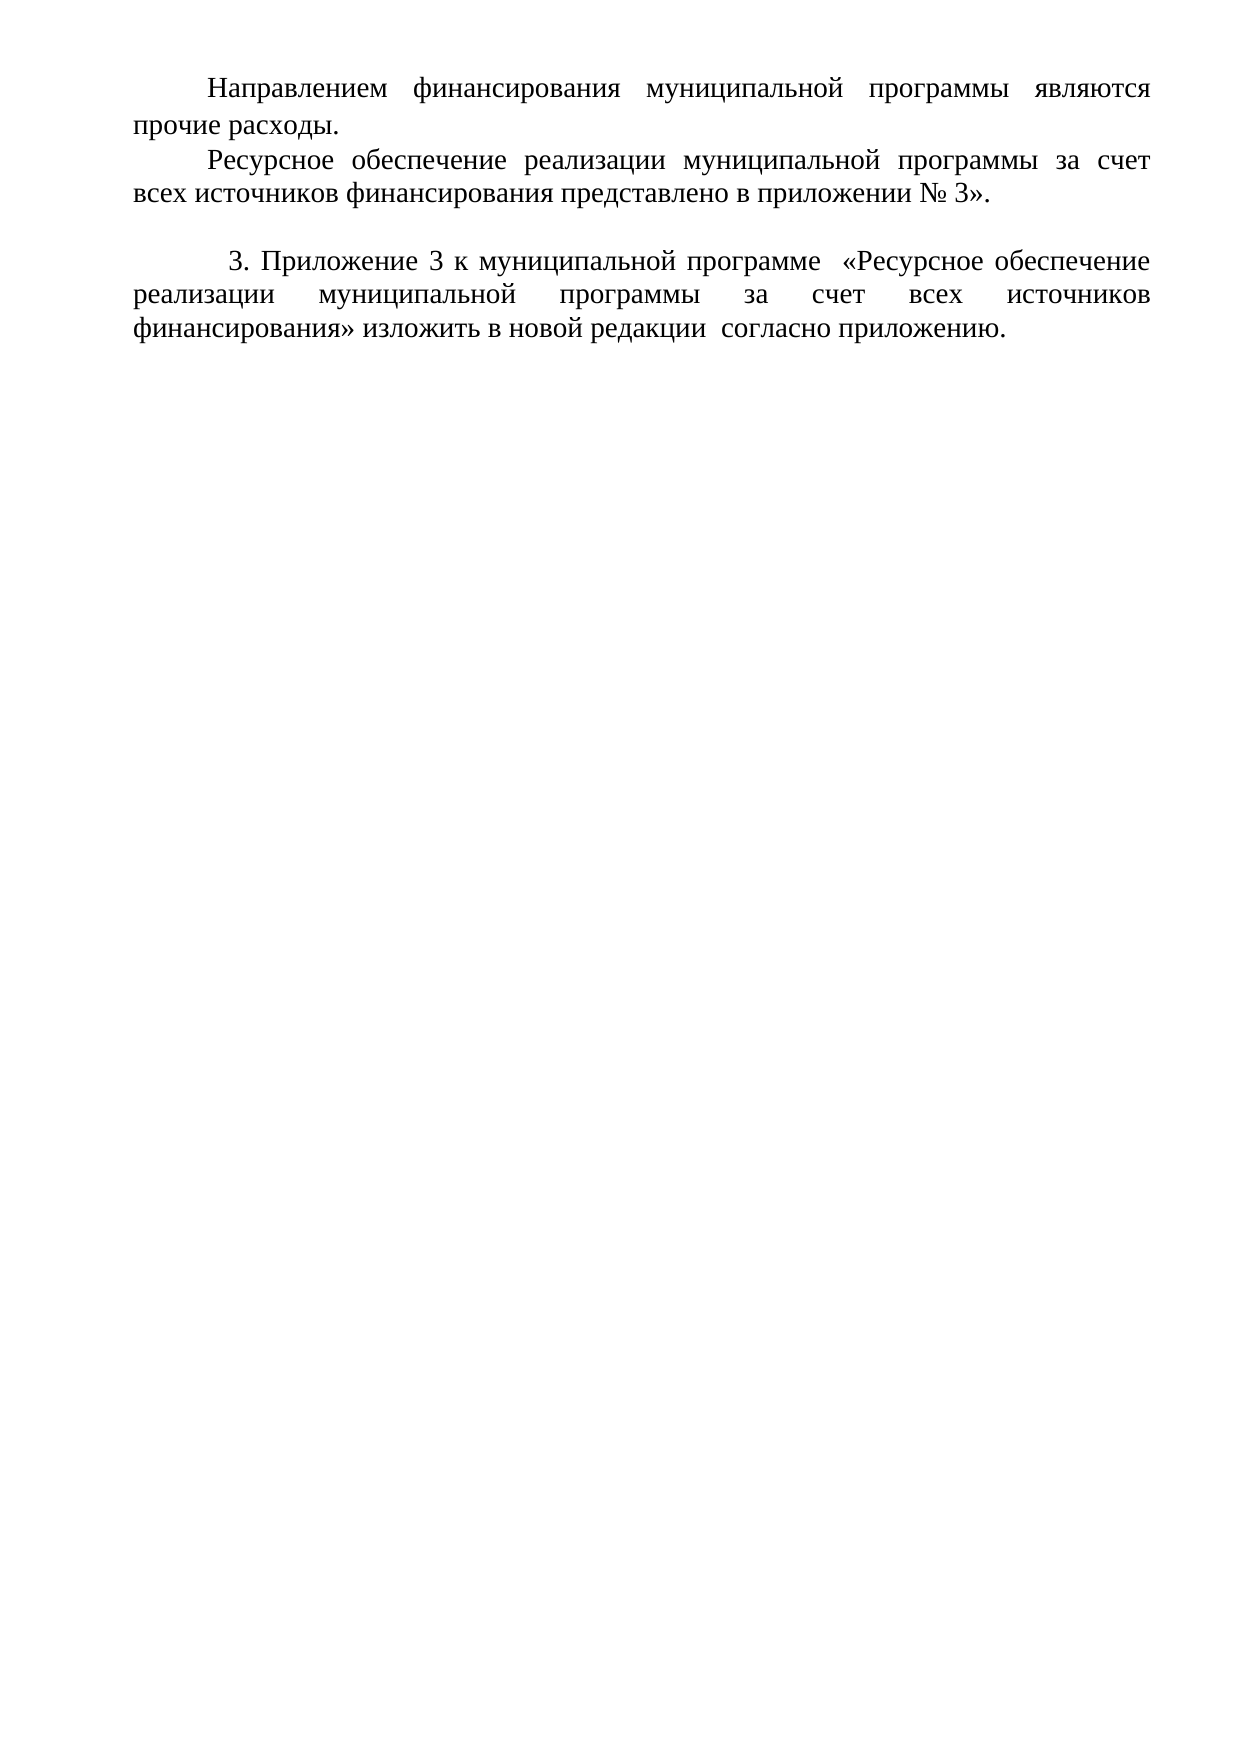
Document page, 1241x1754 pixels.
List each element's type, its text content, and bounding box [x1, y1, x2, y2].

text Ресурсное обеспечение реализации муниципальной программы за счет всех источников финансирования представлено в приложении № 3». [133, 142, 1152, 209]
text Направлением финансирования муниципальной программы являются прочие расходы. [133, 67, 1152, 142]
text 3. Приложение 3 к муниципальной программе «Ресурсное обеспечение реализации муниципальной программы за счет всех источников финансирования» изложить в новой редакции согласно приложению. [133, 243, 1152, 343]
